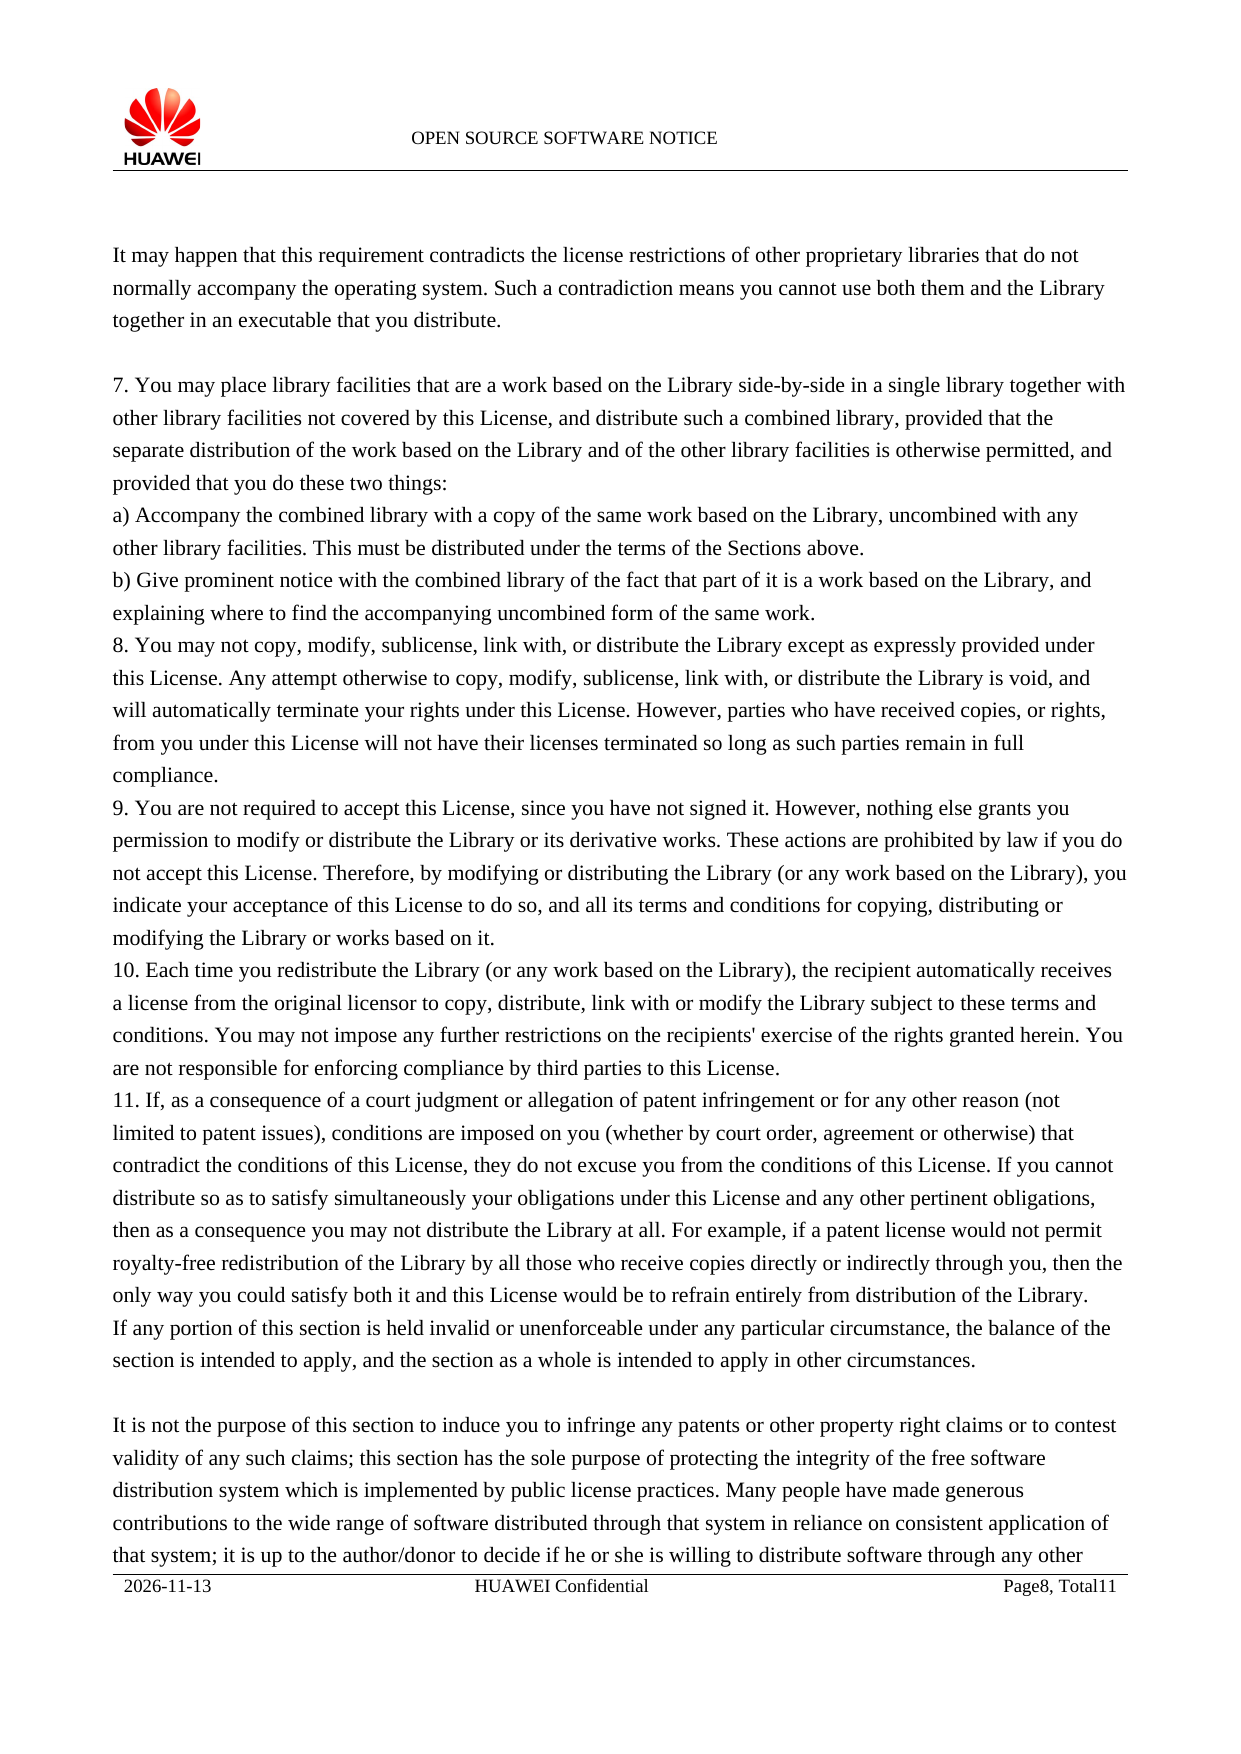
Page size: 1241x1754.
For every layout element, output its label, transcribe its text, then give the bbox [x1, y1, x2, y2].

picture [124, 88, 201, 165]
